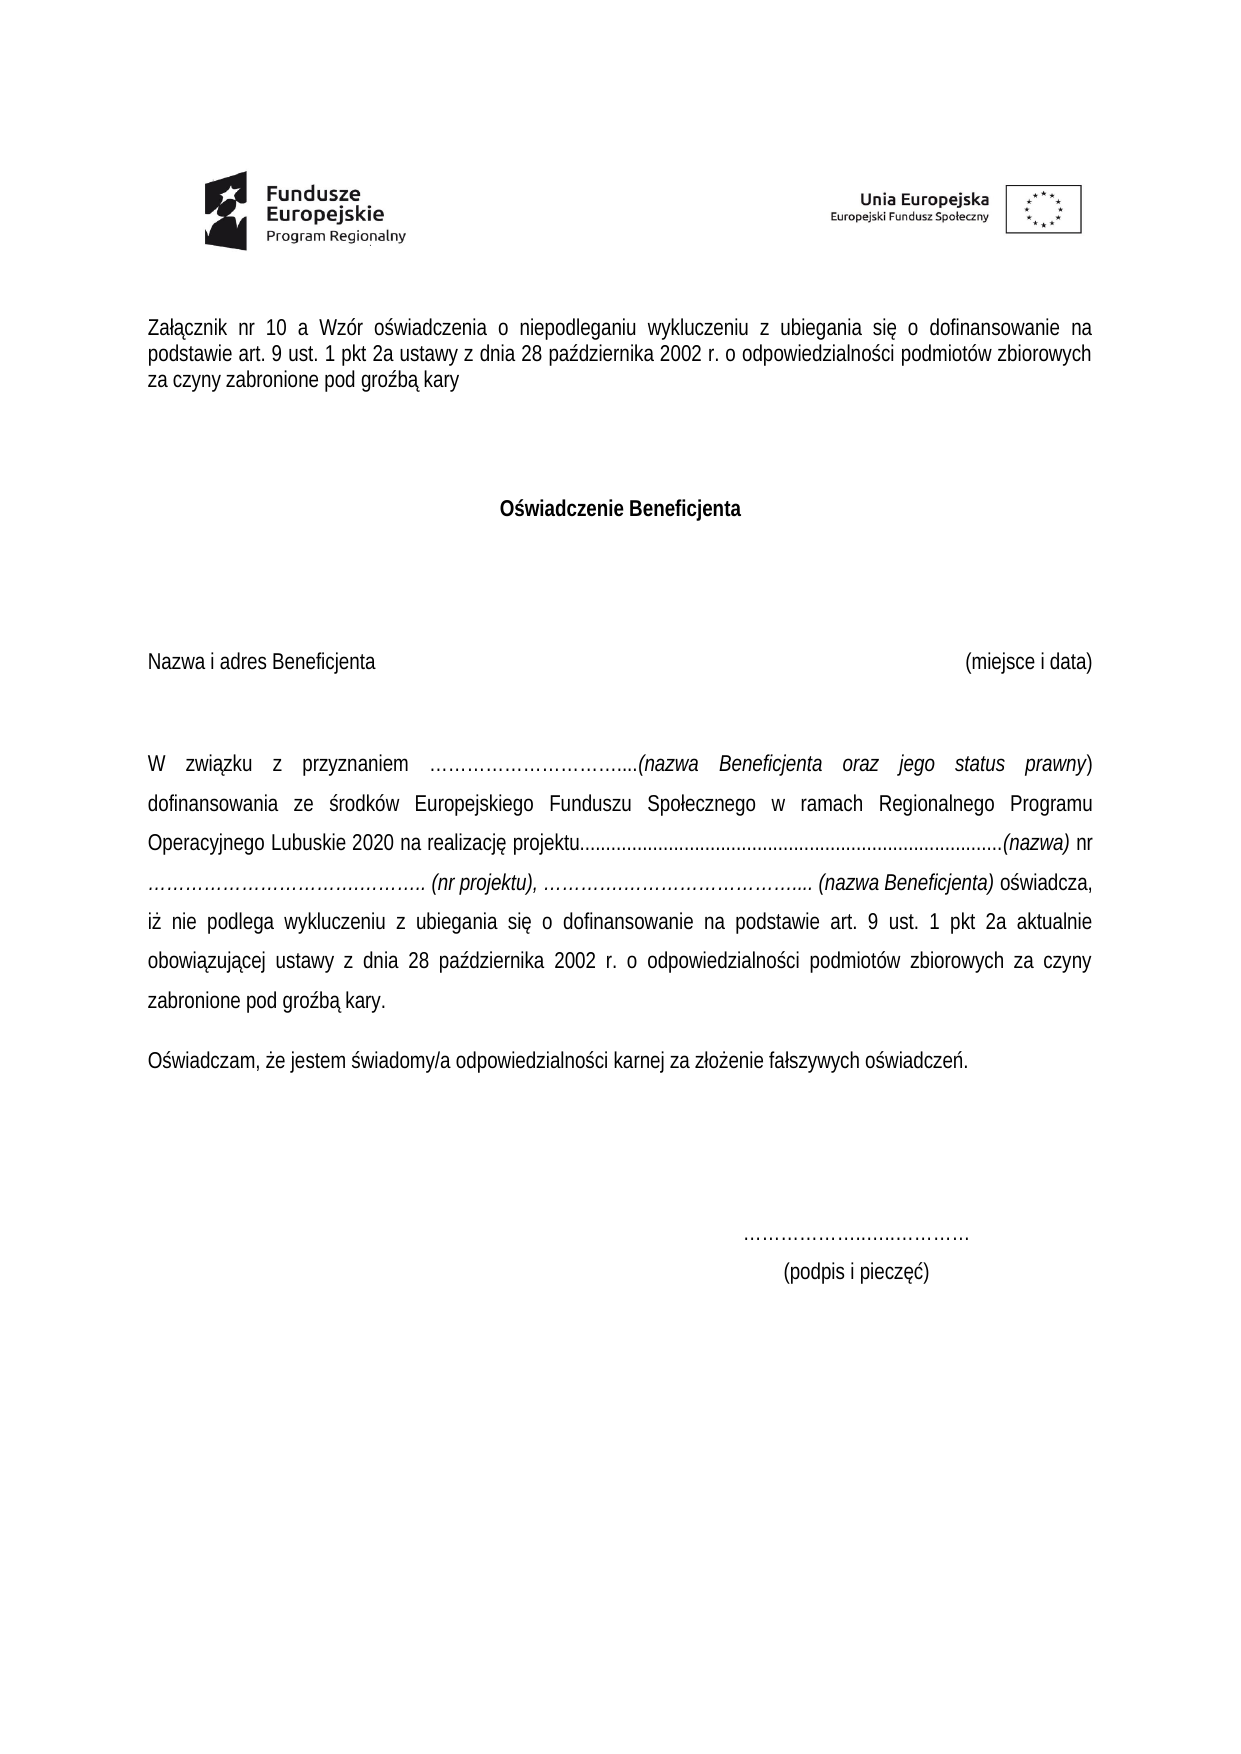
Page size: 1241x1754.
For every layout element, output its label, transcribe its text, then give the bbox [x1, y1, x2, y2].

text Oświadczam, że jestem świadomy/a odpowiedzialności karnej za złożenie fałszywych oświadczeń. [148, 1047, 1093, 1074]
text Nazwa i adres Beneficjenta (miejsce i data) [148, 648, 1093, 674]
text Oświadczenie Beneficjenta [148, 495, 1093, 521]
picture [147, 147, 1153, 290]
text (podpis i pieczęć) [221, 1258, 1093, 1284]
text W związku z przyznaniem …………………………....(nazwa Beneficjenta oraz jego status prawny) dofinansowania ze środków Europejskiego Funduszu Społecznego w ramach Regionalnego Programu Operacyjnego Lubuskie 2020 na realizację projektu.................................................................................(nazwa) nr …………………………….……….. (nr projektu), ………….……………………….... (nazwa Beneficjenta) oświadcza, iż nie podlega wykluczeniu z ubiegania się o dofinansowanie na podstawie art. 9 ust. 1 pkt 2a aktualnie obowiązującej ustawy z dnia 28 października 2002 r. o odpowiedzialności podmiotów zbiorowych za czyny zabronione pod groźbą kary. [148, 750, 1093, 1013]
text ………………..…..………… [221, 1218, 1093, 1245]
text Załącznik nr 10 a Wzór oświadczenia o niepodleganiu wykluczeniu z ubiegania się o dofinansowanie na podstawie art. 9 ust. 1 pkt 2a ustawy z dnia 28 października 2002 r. o odpowiedzialności podmiotów zbiorowych za czyny zabronione pod groźbą kary [148, 314, 1093, 393]
